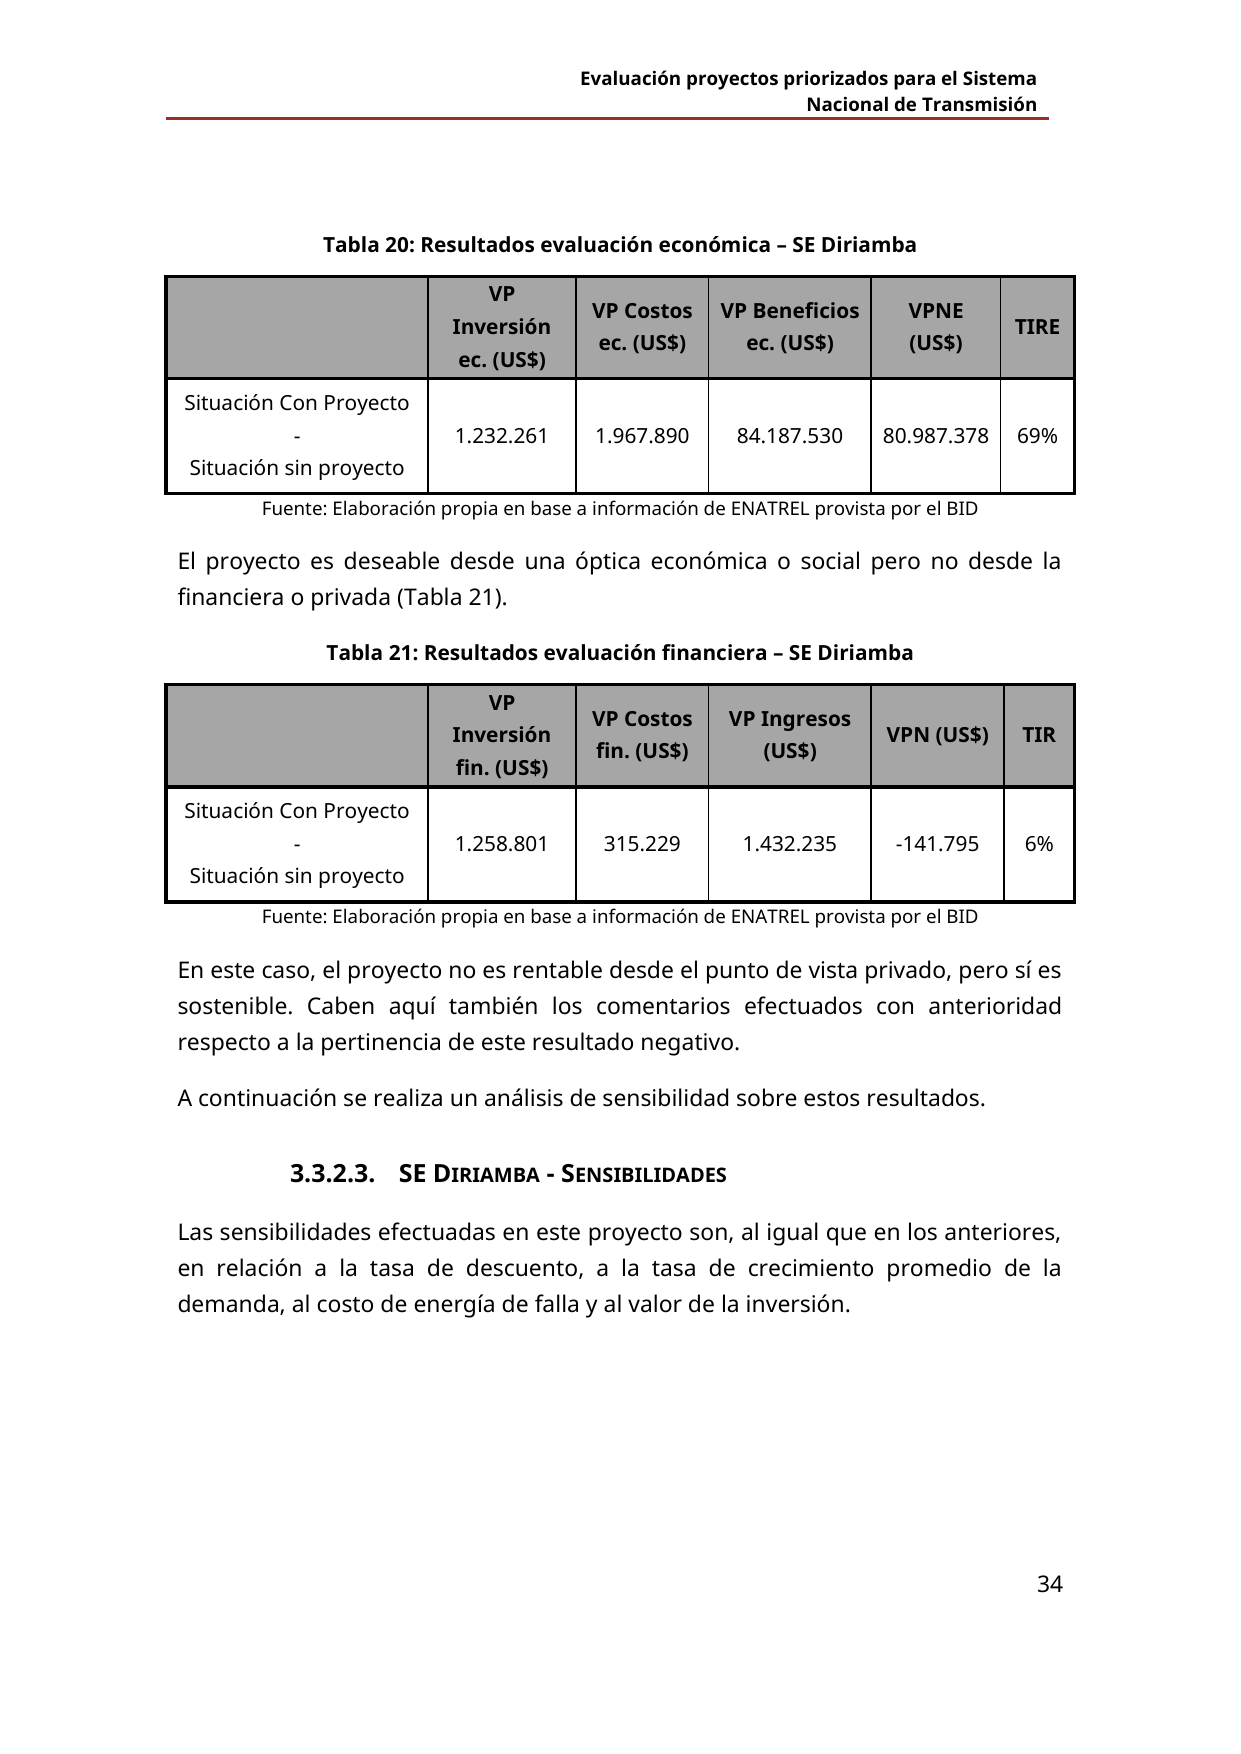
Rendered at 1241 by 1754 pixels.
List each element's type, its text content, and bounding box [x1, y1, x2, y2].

table_header VP Beneficios ec. (US$) [709, 278, 870, 377]
table_header TIRE [1001, 278, 1073, 377]
table_header VP Ingresos (US$) [709, 686, 870, 785]
table_cell 6% [1005, 789, 1073, 900]
table_cell 1.258.801 [429, 789, 575, 900]
table_cell 1.967.890 [577, 380, 708, 492]
text En este caso, el proyecto no es rentable desde el punto de vista privado, pero sí es sostenible. Caben aquí también los comentarios efectuados con anterioridad respecto a la pertinencia de este resultado negativo. [177, 954, 1063, 1057]
table_header [168, 278, 427, 377]
table_cell -141.795 [872, 789, 1003, 900]
subtitle SE Diriamba - Sensibilidades [290, 1156, 1063, 1190]
table_header VP Costos ec. (US$) [577, 278, 708, 377]
table_cell Situación Con Proyecto - Situación sin proyecto [168, 789, 427, 900]
table_cell 1.232.261 [429, 380, 575, 492]
table_header VP Costos fin. (US$) [577, 686, 708, 785]
table_cell 84.187.530 [709, 380, 870, 492]
table_cell 80.987.378 [872, 380, 1000, 492]
table_cell Situación Con Proyecto - Situación sin proyecto [168, 380, 427, 492]
text El proyecto es deseable desde una óptica económica o social pero no desde la financiera o privada (Tabla 21). [177, 545, 1063, 612]
table_header TIR [1005, 686, 1073, 785]
table_header [168, 686, 427, 785]
text Las sensibilidades efectuadas en este proyecto son, al igual que en los anteriores, en relación a la tasa de descuento, a la tasa de crecimiento promedio de la demanda, al costo de energía de falla y al valor de la inversión. [177, 1216, 1063, 1319]
table_header VPNE (US$) [872, 278, 1000, 377]
table_cell 69% [1001, 380, 1073, 492]
table_header VP Inversión fin. (US$) [429, 686, 575, 785]
table_cell 1.432.235 [709, 789, 870, 900]
table_cell 315.229 [577, 789, 708, 900]
text Tabla 21: Resultados evaluación financiera – SE Diriamba [177, 638, 1063, 666]
text Fuente: Elaboración propia en base a información de ENATREL provista por el BID [177, 495, 1063, 521]
table_header VP Inversión ec. (US$) [429, 278, 575, 377]
table_header VPN (US$) [872, 686, 1003, 785]
text Tabla 20: Resultados evaluación económica – SE Diriamba [177, 230, 1063, 258]
text Fuente: Elaboración propia en base a información de ENATREL provista por el BID [177, 904, 1063, 929]
text A continuación se realiza un análisis de sensibilidad sobre estos resultados. [177, 1082, 1063, 1113]
